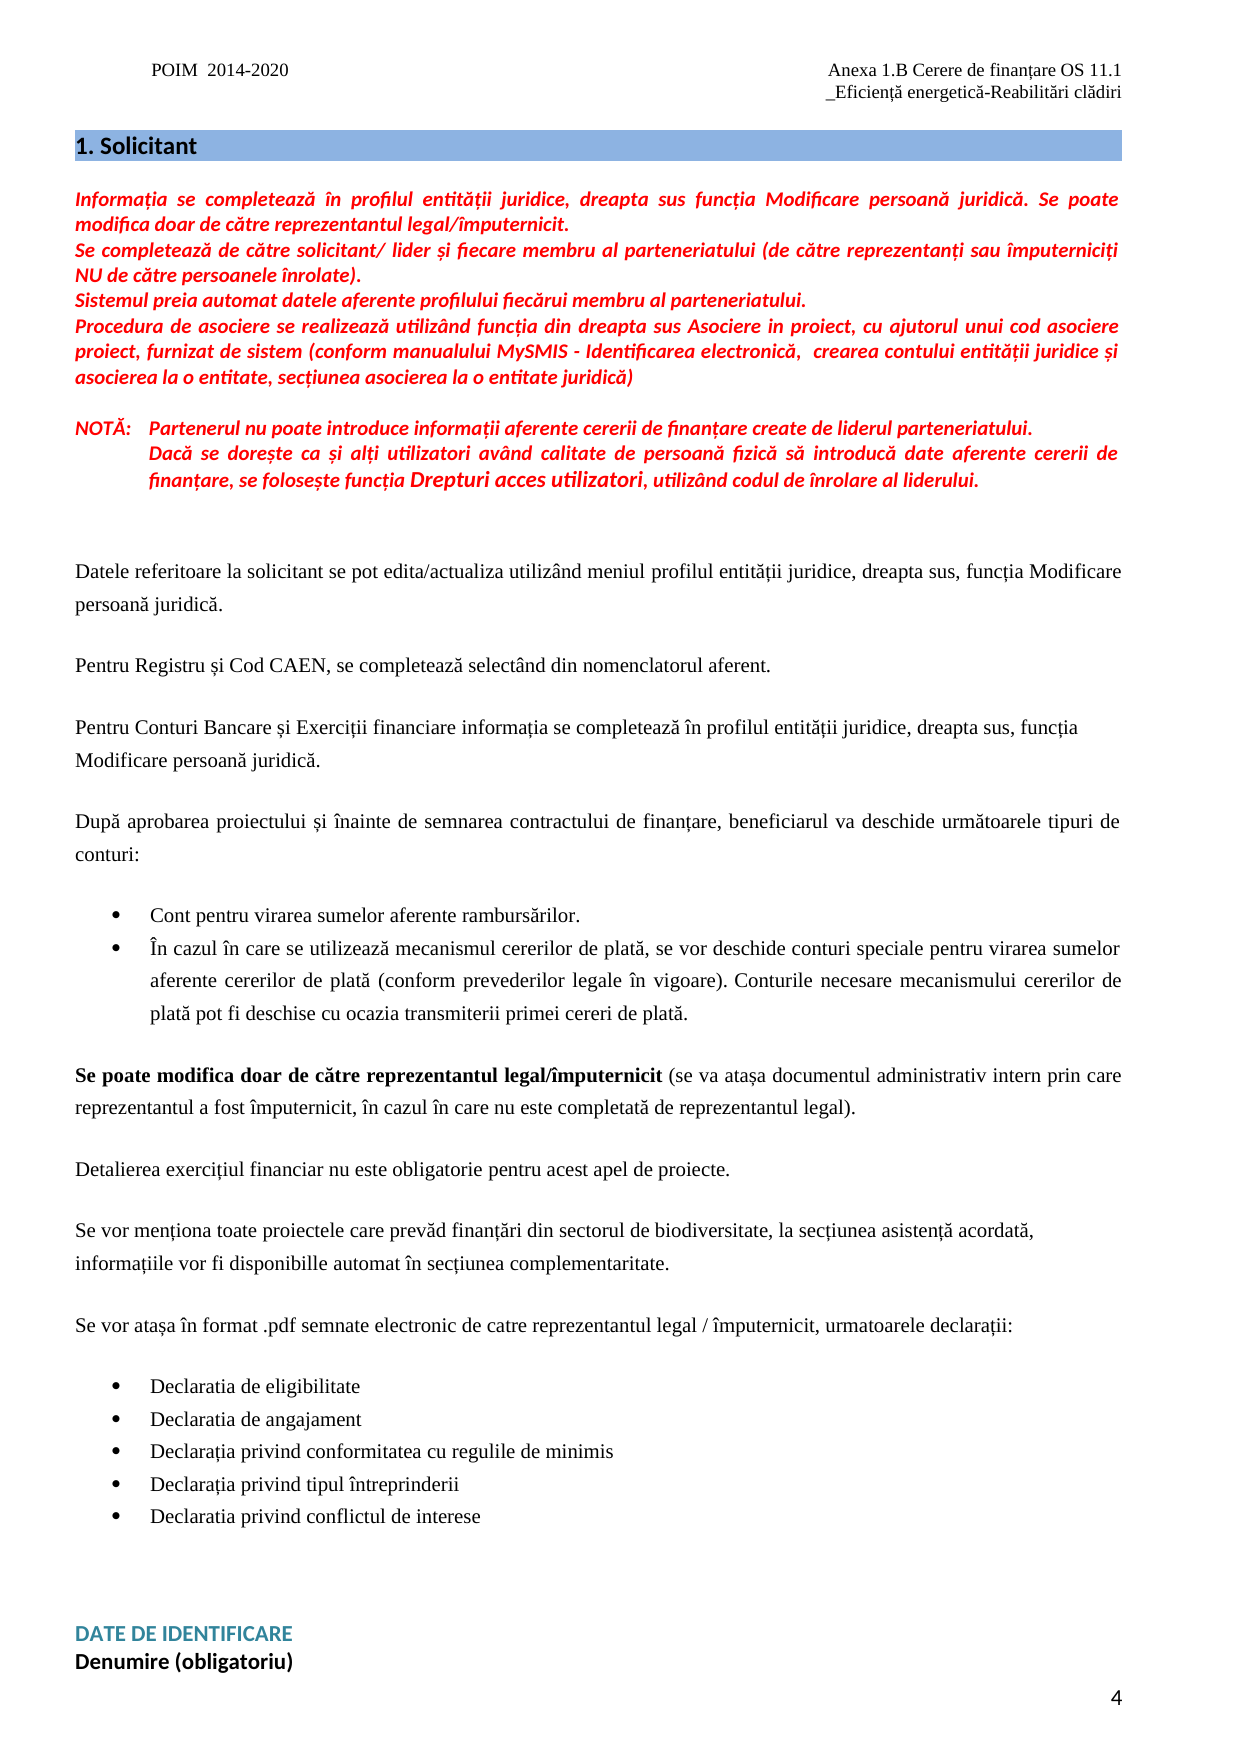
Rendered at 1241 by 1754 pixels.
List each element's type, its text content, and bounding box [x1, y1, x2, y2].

text Procedura de asociere se realizează utilizând funcția din dreapta sus Asociere in proiect, cu ajutorul unui cod asociere proiect, furnizat de sistem (conform manualului MySMIS - Identificarea electronică, crearea contului entității juridice și asocierea la o entitate, secțiunea asocierea la o entitate juridică) [75, 313, 1122, 389]
text Se poate modifica doar de către reprezentantul legal/împuternicit (se va atașa documentul administrativ intern prin care reprezentantul a fost împuternicit, în cazul în care nu este completată de reprezentantul legal). [75, 1054, 1122, 1119]
list Declaratia privind conflictul de interese [112, 1496, 1122, 1528]
list Declarația privind conformitatea cu regulile de minimis [112, 1431, 1122, 1463]
text Dacă se dorește ca și alți utilizatori având calitate de persoană fizică să introducă date aferente cererii de finanțare, se folosește funcția Drepturi acces utilizatori, utilizând codul de înrolare al liderului. [149, 440, 1122, 494]
text Detalierea exercițiul financiar nu este obligatorie pentru acest apel de proiecte. [75, 1148, 1122, 1181]
list Declarația privind tipul întreprinderii [112, 1463, 1122, 1496]
list Cont pentru virarea sumelor aferente rambursărilor. [112, 895, 1122, 927]
list În cazul în care se utilizează mecanismul cererilor de plată, se vor deschide conturi speciale pentru virarea sumelor aferente cererilor de plată (conform prevederilor legale în vigoare). Conturile necesare mecanismului cererilor de plată pot fi deschise cu ocazia transmiterii primei cereri de plată. [112, 927, 1122, 1025]
text Denumire (obligatoriu) [75, 1647, 1122, 1675]
subtitle 1. Solicitant [75, 130, 1122, 161]
list Declaratia de angajament [112, 1398, 1122, 1431]
text Pentru Registru și Cod CAEN, se completează selectând din nomenclatorul aferent. [75, 645, 1122, 677]
text După aprobarea proiectului și înainte de semnarea contractului de finanțare, beneficiarul va deschide următoarele tipuri de conturi: [75, 801, 1122, 866]
text Informația se completează în profilul entității juridice, dreapta sus funcția Modificare persoană juridică. Se poate modifica doar de către reprezentantul legal/împuternicit. [75, 186, 1122, 237]
text Pentru Conturi Bancare și Exerciții financiare informația se completează în profilul entității juridice, dreapta sus, funcția Modificare persoană juridică. [75, 707, 1122, 772]
text Se vor atașa în format .pdf semnate electronic de catre reprezentantul legal / împuternicit, urmatoarele declarații: [75, 1304, 1122, 1337]
text Se vor menționa toate proiectele care prevăd finanțări din sectorul de biodiversitate, la secțiunea asistență acordată, informațiile vor fi disponibille automat în secțiunea complementaritate. [75, 1210, 1122, 1275]
text DATE DE IDENTIFICARE [75, 1619, 1122, 1647]
text Datele referitoare la solicitant se pot edita/actualiza utilizând meniul profilul entității juridice, dreapta sus, funcția Modificare persoană juridică. [75, 551, 1122, 616]
text Sistemul preia automat datele aferente profilului fiecărui membru al parteneriatului. [75, 288, 1122, 313]
text NOTĂ: Partenerul nu poate introduce informații aferente cererii de finanțare create de liderul parteneriatului. [75, 415, 1122, 440]
text Se completează de către solicitant/ lider și fiecare membru al parteneriatului (de către reprezentanți sau împuterniciți NU de către persoanele înrolate). [75, 237, 1122, 288]
list Declaratia de eligibilitate [112, 1366, 1122, 1398]
